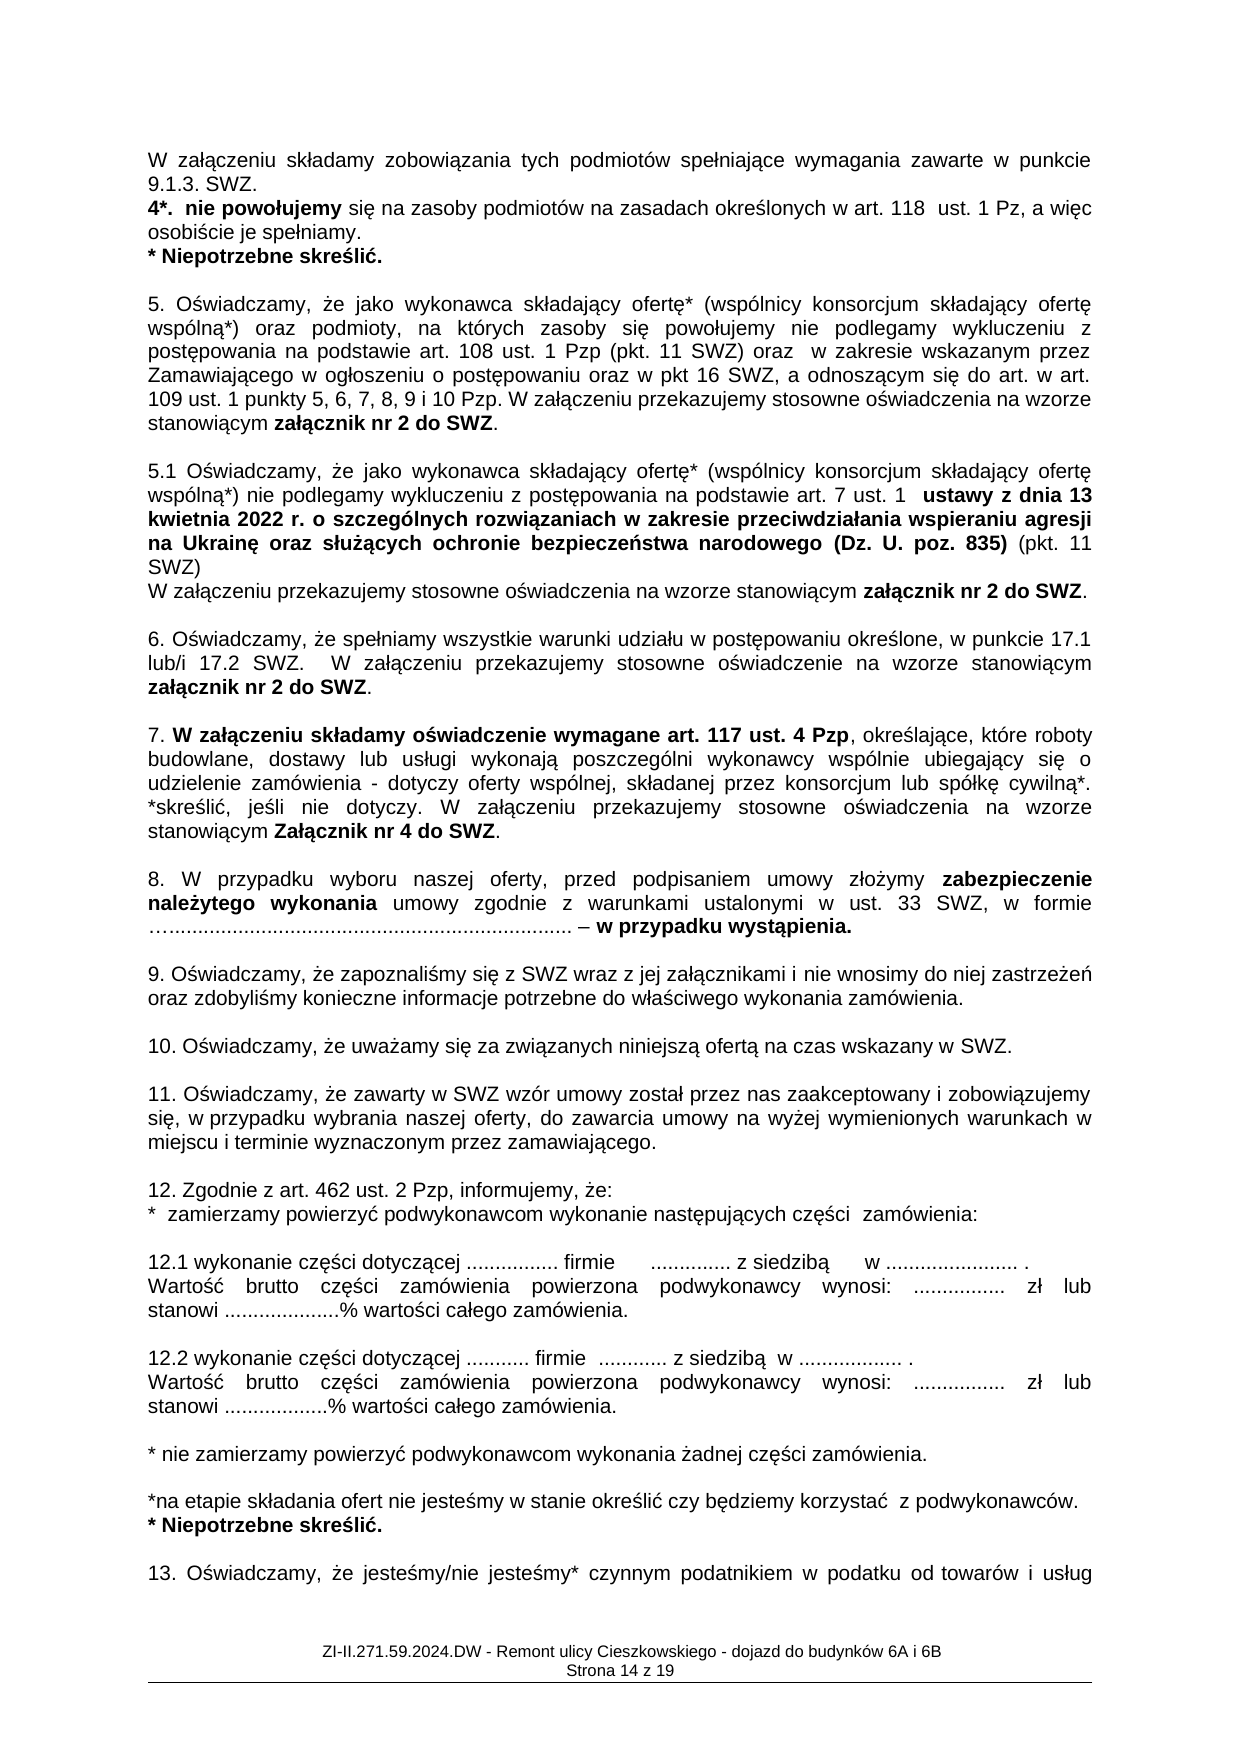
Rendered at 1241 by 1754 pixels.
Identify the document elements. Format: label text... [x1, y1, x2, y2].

text 9. Oświadczamy, że zapoznaliśmy się z SWZ wraz z jej załącznikami i nie wnosimy do niej zastrzeżeń oraz zdobyliśmy konieczne informacje potrzebne do właściwego wykonania zamówienia. [148, 962, 1092, 1010]
text 7. W załączeniu składamy oświadczenie wymagane art. 117 ust. 4 Pzp, określające, które roboty budowlane, dostawy lub usługi wykonają poszczególni wykonawcy wspólnie ubiegający się o udzielenie zamówienia - dotyczy oferty wspólnej, składanej przez konsorcjum lub spółkę cywilną*. *skreślić, jeśli nie dotyczy. W załączeniu przekazujemy stosowne oświadczenia na wzorze stanowiącym Załącznik nr 4 do SWZ. [148, 723, 1092, 842]
text W załączeniu przekazujemy stosowne oświadczenia na wzorze stanowiącym załącznik nr 2 do SWZ. [148, 579, 1092, 603]
text 5.1 Oświadczamy, że jako wykonawca składający ofertę* (wspólnicy konsorcjum składający ofertę wspólną*) nie podlegamy wykluczeniu z postępowania na podstawie art. 7 ust. 1 ustawy z dnia 13 kwietnia 2022 r. o szczególnych rozwiązaniach w zakresie przeciwdziałania wspieraniu agresji na Ukrainę oraz służących ochronie bezpieczeństwa narodowego (Dz. U. poz. 835) (pkt. 11 SWZ) [148, 459, 1092, 579]
text 4*. nie powołujemy się na zasoby podmiotów na zasadach określonych w art. 118 ust. 1 Pz, a więc osobiście je spełniamy. [148, 196, 1092, 243]
text Wartość brutto części zamówienia powierzona podwykonawcy wynosi: ................ zł lub stanowi ..................% wartości całego zamówienia. [148, 1369, 1092, 1417]
text * nie zamierzamy powierzyć podwykonawcom wykonania żadnej części zamówienia. [148, 1441, 1092, 1465]
text * Niepotrzebne skreślić. [148, 1513, 1092, 1537]
text 12.2 wykonanie części dotyczącej ........... firmie ............ z siedzibą w .................. . [148, 1346, 1092, 1369]
text * zamierzamy powierzyć podwykonawcom wykonanie następujących części zamówienia: [148, 1202, 1092, 1226]
text *na etapie składania ofert nie jesteśmy w stanie określić czy będziemy korzystać z podwykonawców. [148, 1489, 1092, 1513]
text W załączeniu składamy zobowiązania tych podmiotów spełniające wymagania zawarte w punkcie 9.1.3. SWZ. [148, 148, 1092, 196]
text 12. Zgodnie z art. 462 ust. 2 Pzp, informujemy, że: [148, 1178, 1092, 1202]
text 6. Oświadczamy, że spełniamy wszystkie warunki udziału w postępowaniu określone, w punkcie 17.1 lub/i 17.2 SWZ. W załączeniu przekazujemy stosowne oświadczenie na wzorze stanowiącym załącznik nr 2 do SWZ. [148, 627, 1092, 699]
text 10. Oświadczamy, że uważamy się za związanych niniejszą ofertą na czas wskazany w SWZ. [148, 1034, 1092, 1058]
text 11. Oświadczamy, że zawarty w SWZ wzór umowy został przez nas zaakceptowany i zobowiązujemy się, w przypadku wybrania naszej oferty, do zawarcia umowy na wyżej wymienionych warunkach w miejscu i terminie wyznaczonym przez zamawiającego. [148, 1082, 1092, 1154]
text 8. W przypadku wyboru naszej oferty, przed podpisaniem umowy złożymy zabezpieczenie należytego wykonania umowy zgodnie z warunkami ustalonymi w ust. 33 SWZ, w formie …...................................................................... – w przypadku wystąpienia. [148, 866, 1092, 938]
text 5. Oświadczamy, że jako wykonawca składający ofertę* (wspólnicy konsorcjum składający ofertę wspólną*) oraz podmioty, na których zasoby się powołujemy nie podlegamy wykluczeniu z postępowania na podstawie art. 108 ust. 1 Pzp (pkt. 11 SWZ) oraz w zakresie wskazanym przez Zamawiającego w ogłoszeniu o postępowaniu oraz w pkt 16 SWZ, a odnoszącym się do art. w art. 109 ust. 1 punkty 5, 6, 7, 8, 9 i 10 Pzp. W załączeniu przekazujemy stosowne oświadczenia na wzorze stanowiącym załącznik nr 2 do SWZ. [148, 291, 1092, 435]
text 12.1 wykonanie części dotyczącej ................ firmie .............. z siedzibą w ....................... . [148, 1250, 1092, 1274]
text * Niepotrzebne skreślić. [148, 243, 1092, 267]
text Wartość brutto części zamówienia powierzona podwykonawcy wynosi: ................ zł lub stanowi ....................% wartości całego zamówienia. [148, 1274, 1092, 1322]
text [148, 1561, 1092, 1585]
